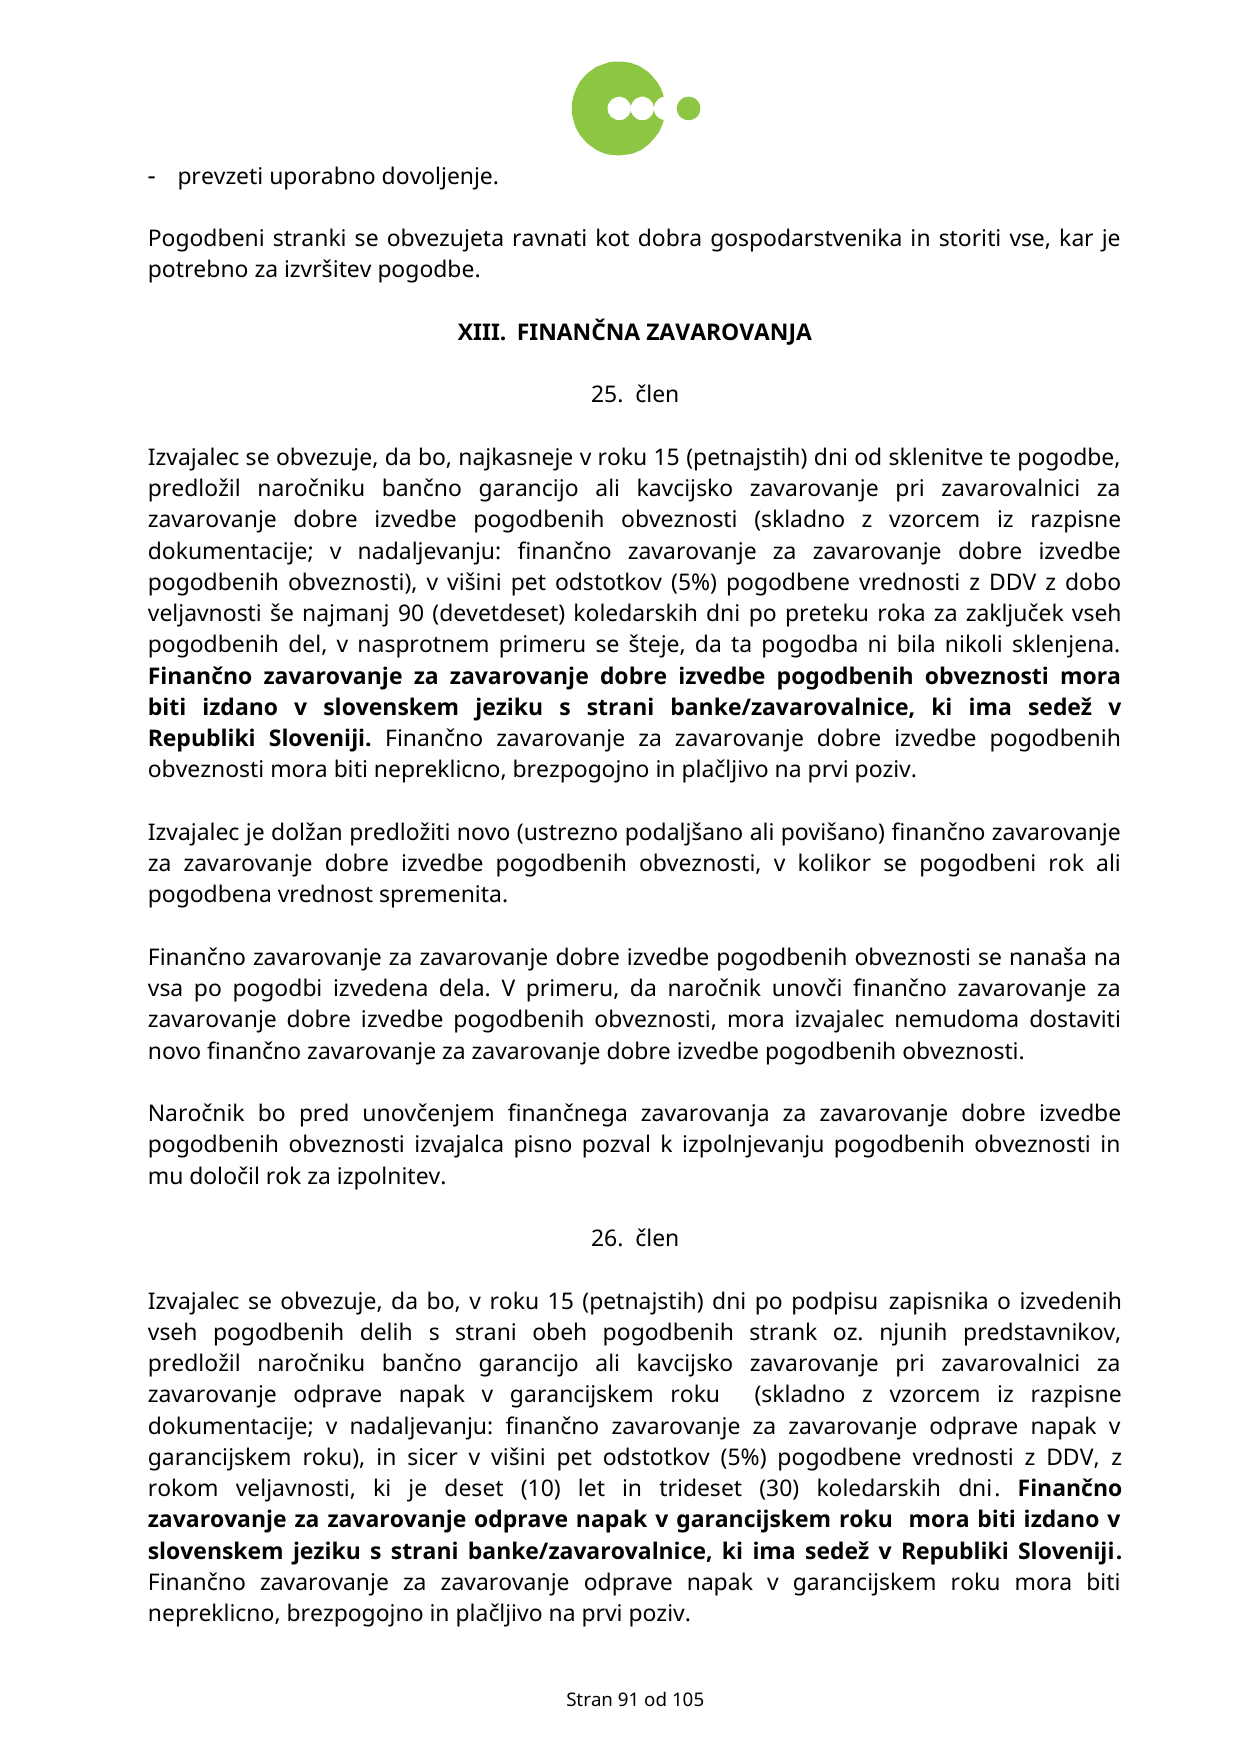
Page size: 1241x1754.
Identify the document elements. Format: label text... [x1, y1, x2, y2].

text Pogodbeni stranki se obvezujeta ravnati kot dobra gospodarstvenika in storiti vse, kar je potrebno za izvršitev pogodbe. [148, 222, 1122, 285]
list člen [148, 1222, 1122, 1253]
list člen [148, 378, 1122, 410]
text Izvajalec se obvezuje, da bo, v roku 15 (petnajstih) dni po podpisu zapisnika o izvedenih vseh pogodbenih delih s strani obeh pogodbenih strank oz. njunih predstavnikov, predložil naročniku bančno garancijo ali kavcijsko zavarovanje pri zavarovalnici za zavarovanje odprave napak v garancijskem roku (skladno z vzorcem iz razpisne dokumentacije; v nadaljevanju: finančno zavarovanje za zavarovanje odprave napak v garancijskem roku), in sicer v višini pet odstotkov (5%) pogodbene vrednosti z DDV, z rokom veljavnosti, ki je deset (10) let in trideset (30) koledarskih dni. Finančno zavarovanje za zavarovanje odprave napak v garancijskem roku mora biti izdano v slovenskem jeziku s strani banke/zavarovalnice, ki ima sedež v Republiki Sloveniji. Finančno zavarovanje za zavarovanje odprave napak v garancijskem roku mora biti nepreklicno, brezpogojno in plačljivo na prvi poziv. [148, 1285, 1122, 1628]
text Naročnik bo pred unovčenjem finančnega zavarovanja za zavarovanje dobre izvedbe pogodbenih obveznosti izvajalca pisno pozval k izpolnjevanju pogodbenih obveznosti in mu določil rok za izpolnitev. [148, 1097, 1122, 1191]
text Izvajalec je dolžan predložiti novo (ustrezno podaljšano ali povišano) finančno zavarovanje za zavarovanje dobre izvedbe pogodbenih obveznosti, v kolikor se pogodbeni rok ali pogodbena vrednost spremenita. [148, 816, 1122, 910]
list prevzeti uporabno dovoljenje. [148, 160, 1122, 191]
list FINANČNA ZAVAROVANJA [148, 316, 1122, 347]
text Izvajalec se obvezuje, da bo, najkasneje v roku 15 (petnajstih) dni od sklenitve te pogodbe, predložil naročniku bančno garancijo ali kavcijsko zavarovanje pri zavarovalnici za zavarovanje dobre izvedbe pogodbenih obveznosti (skladno z vzorcem iz razpisne dokumentacije; v nadaljevanju: finančno zavarovanje za zavarovanje dobre izvedbe pogodbenih obveznosti), v višini pet odstotkov (5%) pogodbene vrednosti z DDV z dobo veljavnosti še najmanj 90 (devetdeset) koledarskih dni po preteku roka za zaključek vseh pogodbenih del, v nasprotnem primeru se šteje, da ta pogodba ni bila nikoli sklenjena. Finančno zavarovanje za zavarovanje dobre izvedbe pogodbenih obveznosti mora biti izdano v slovenskem jeziku s strani banke/zavarovalnice, ki ima sedež v Republiki Sloveniji. Finančno zavarovanje za zavarovanje dobre izvedbe pogodbenih obveznosti mora biti nepreklicno, brezpogojno in plačljivo na prvi poziv. [148, 441, 1122, 785]
text Finančno zavarovanje za zavarovanje dobre izvedbe pogodbenih obveznosti se nanaša na vsa po pogodbi izvedena dela. V primeru, da naročnik unovči finančno zavarovanje za zavarovanje dobre izvedbe pogodbenih obveznosti, mora izvajalec nemudoma dostaviti novo finančno zavarovanje za zavarovanje dobre izvedbe pogodbenih obveznosti. [148, 941, 1122, 1066]
